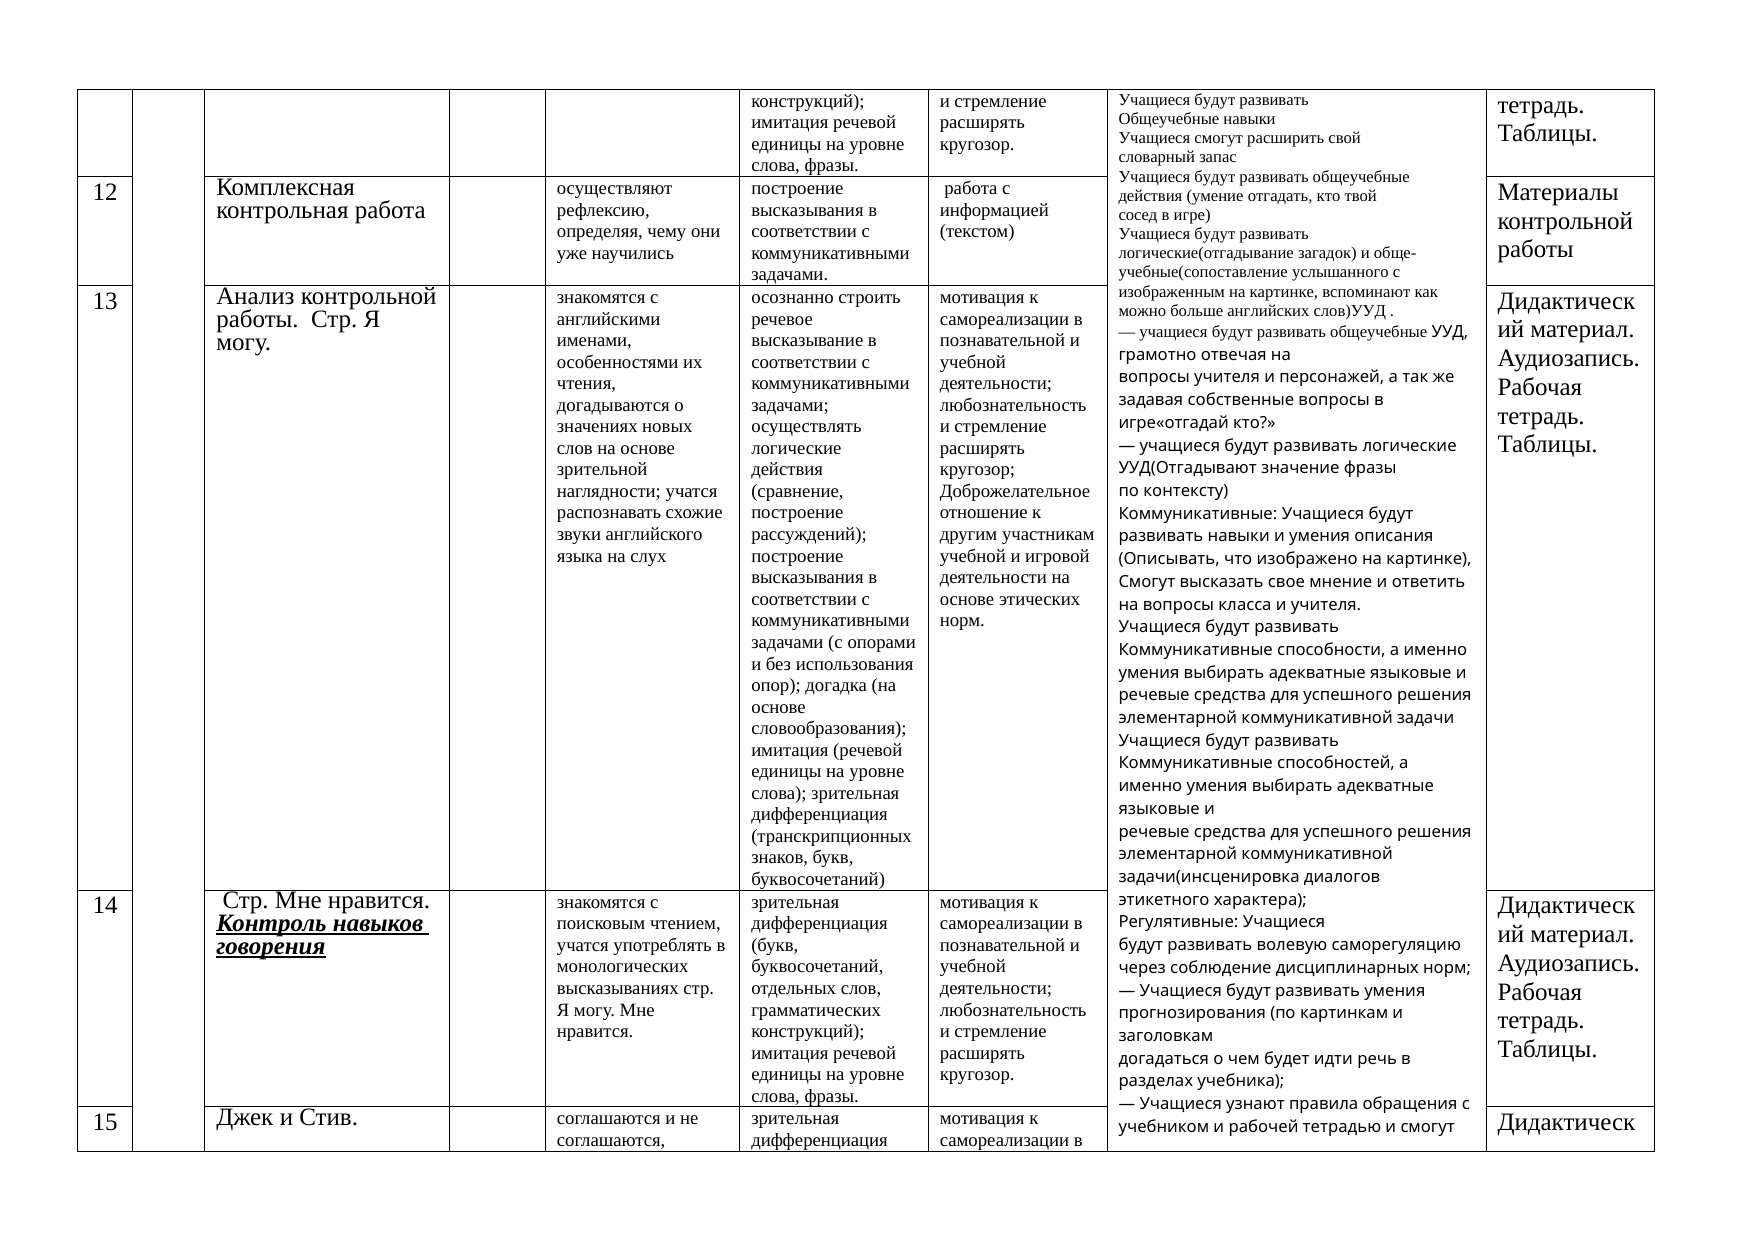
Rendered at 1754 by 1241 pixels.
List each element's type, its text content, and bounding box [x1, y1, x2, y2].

table_cell построение высказывания в соответствии с коммуникативными задачами. [740, 177, 928, 285]
table_cell Комплексная контрольная работа [205, 177, 449, 285]
table_cell [450, 90, 545, 176]
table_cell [1487, 1107, 1654, 1151]
table_cell знакомятся с английскими именами, особенностями их чтения, догадываются о значениях новых слов на основе зрительной наглядности; учатся распознавать схожие звуки английского языка на слух [546, 286, 739, 889]
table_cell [205, 90, 449, 176]
table_cell 11 [78, 90, 132, 176]
table_cell работа с информацией (текстом) [929, 177, 1107, 285]
table_cell Материалы контрольной работы [1487, 177, 1654, 285]
table_cell знакомятся с поисковым чтением, учатся употреблять в монологических высказываниях стр. Я могу. Мне нравится. [546, 891, 739, 1106]
table_cell Дидактический материал. Аудиозапись. Рабочая тетрадь. Таблицы. [1487, 286, 1654, 889]
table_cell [740, 90, 928, 176]
table_cell зрительная дифференциация (букв, буквосочетаний, отдельных слов, грамматических конструкций); имитация речевой единицы на уровне слова, фразы. [740, 891, 928, 1106]
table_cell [1487, 90, 1654, 176]
table_cell осуществляют рефлексию, определяя, чему они уже научились [546, 177, 739, 285]
table_cell [450, 286, 545, 889]
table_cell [740, 1107, 928, 1151]
table_cell 12 [78, 177, 132, 285]
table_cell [205, 1107, 449, 1151]
table_cell 13 [78, 286, 132, 889]
table_cell осознанно строить речевое высказывание в соответствии с коммуникативными задачами; осуществлять логические действия (сравнение, построение рассуждений); построение высказывания в соответствии с коммуникативными задачами (с опорами и без использования опор); догадка (на основе словообразования); имитация (речевой единицы на уровне слова); зрительная дифференциация (транскрипционных знаков, букв, буквосочетаний) [740, 286, 928, 889]
table_cell [450, 177, 545, 285]
table_cell [450, 1107, 545, 1151]
table_cell мотивация к самореализации в познавательной и учебной деятельности; любознательность и стремление расширять кругозор; Доброжелательное отношение к другим участникам учебной и игровой деятельности на основе этических норм. [929, 286, 1107, 889]
table_cell [450, 891, 545, 1106]
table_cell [546, 1107, 739, 1151]
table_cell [929, 1107, 1107, 1151]
table_cell Стр. Мне нравится. Контроль навыков говорения [205, 891, 449, 1106]
table_cell мотивация к самореализации в познавательной и учебной деятельности; любознательность и стремление расширять кругозор. [929, 891, 1107, 1106]
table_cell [929, 90, 1107, 176]
table_cell Дидактический материал. Аудиозапись. Рабочая тетрадь. Таблицы. [1487, 891, 1654, 1106]
table_cell 14 [78, 891, 132, 1106]
table_cell 15 [78, 1107, 132, 1151]
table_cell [546, 90, 739, 176]
table_cell Анализ контрольной работы. Стр. Я могу. [205, 286, 449, 889]
